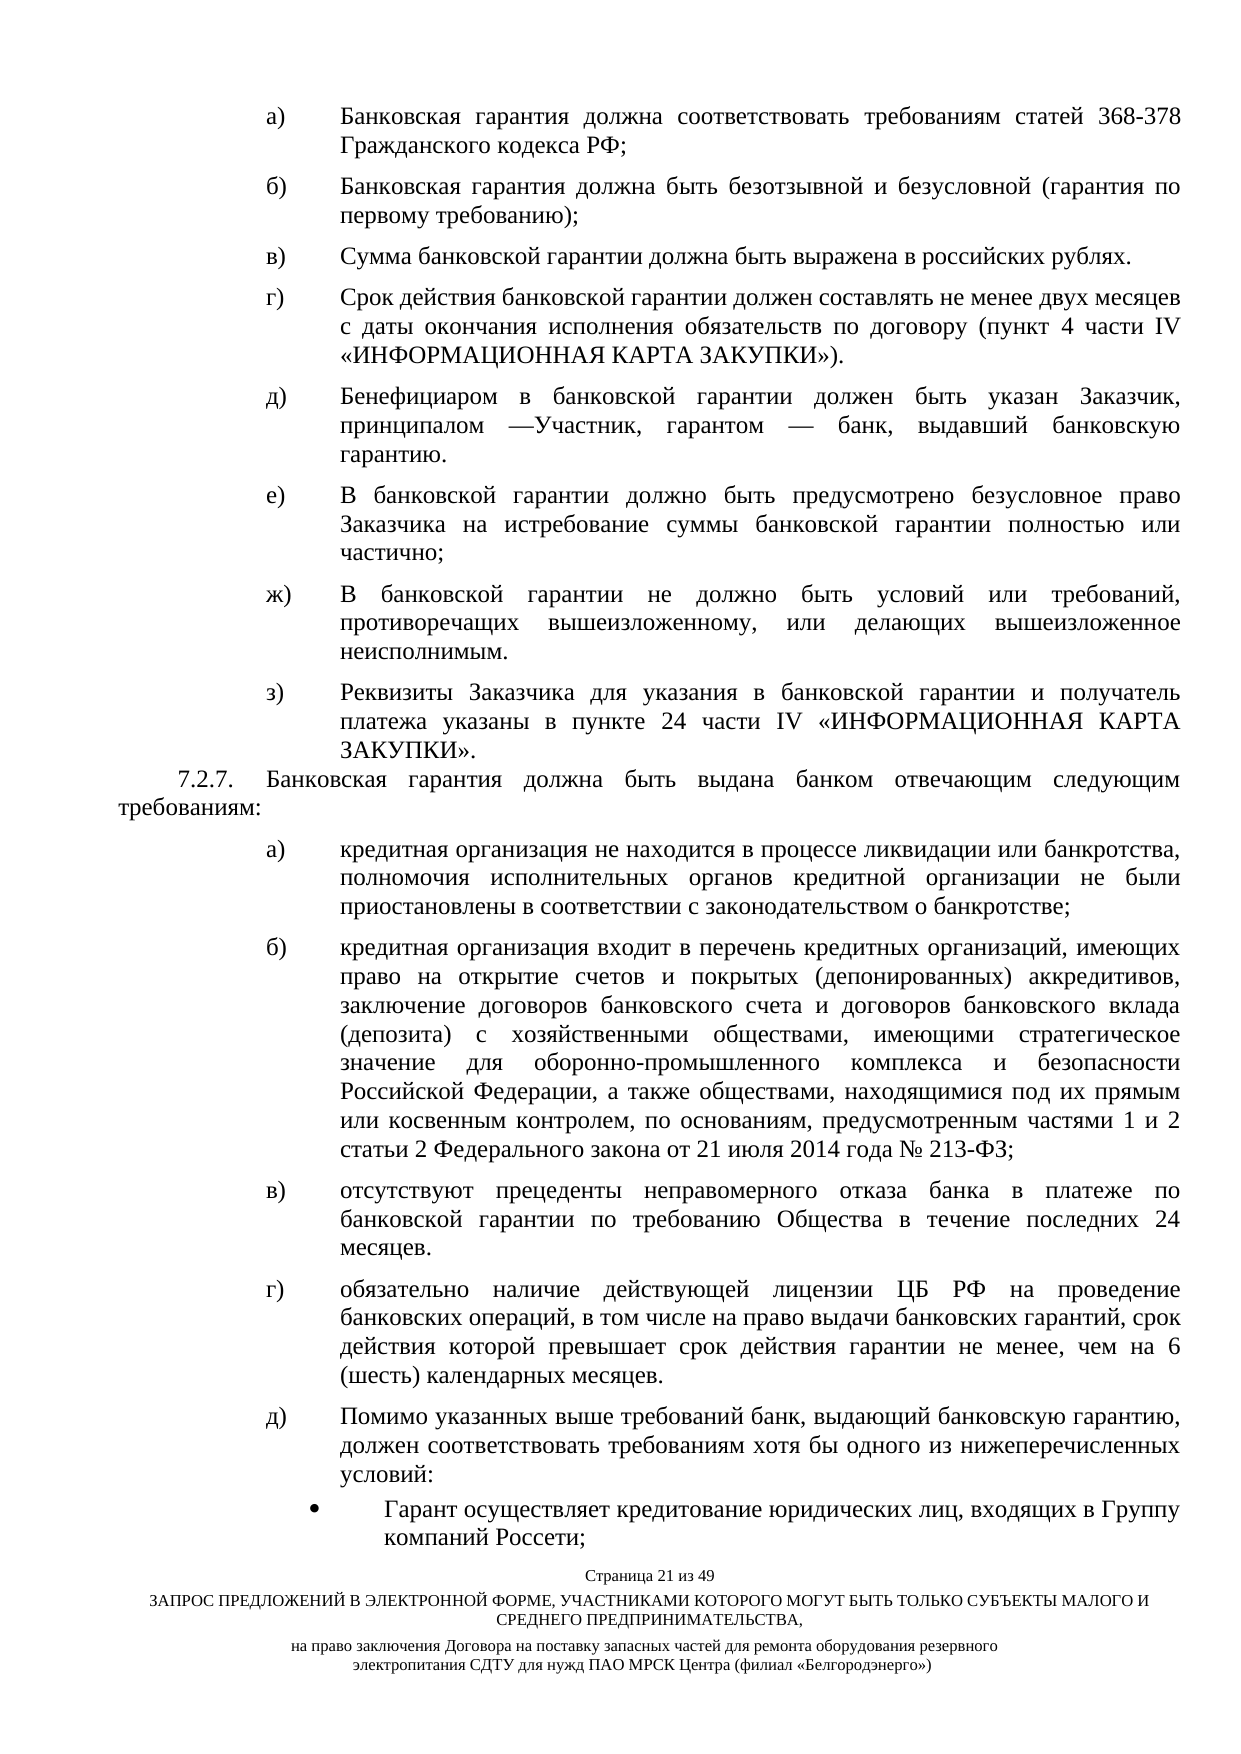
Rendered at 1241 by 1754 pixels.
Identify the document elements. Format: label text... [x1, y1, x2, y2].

list Реквизиты Заказчика для указания в банковской гарантии и получатель платежа указаны в пункте 24 части IV «ИНФОРМАЦИОННАЯ КАРТА ЗАКУПКИ». [266, 677, 1181, 764]
list Банковская гарантия должна быть безотзывной и безусловной (гарантия по первому требованию); [266, 171, 1181, 229]
subtitle Банковская гарантия должна быть выдана банком отвечающим следующим требованиям: [118, 764, 1181, 821]
list Сумма банковской гарантии должна быть выражена в российских рублях. [266, 241, 1181, 270]
list Срок действия банковской гарантии должен составлять не менее двух месяцев с даты окончания исполнения обязательств по договору (пункт 4 части IV «ИНФОРМАЦИОННАЯ КАРТА ЗАКУПКИ»). [266, 282, 1181, 369]
list Гарант осуществляет кредитование юридических лиц, входящих в Группу компаний Россети; [310, 1494, 1181, 1551]
list Банковская гарантия должна соответствовать требованиям статей 368-378 Гражданского кодекса РФ; [266, 101, 1181, 159]
list кредитная организация не находится в процессе ликвидации или банкротства, полномочия исполнительных органов кредитной организации не были приостановлены в соответствии с законодательством о банкротстве; [266, 834, 1181, 920]
list кредитная организация входит в перечень кредитных организаций, имеющих право на открытие счетов и покрытых (депонированных) аккредитивов, заключение договоров банковского счета и договоров банковского вклада (депозита) с хозяйственными обществами, имеющими стратегическое значение для оборонно-промышленного комплекса и безопасности Российской Федерации, а также обществами, находящимися под их прямым или косвенным контролем, по основаниям, предусмотренным частями 1 и 2 статьи 2 Федерального закона от 21 июля 2014 года № 213-ФЗ; [266, 932, 1181, 1162]
list Бенефициаром в банковской гарантии должен быть указан Заказчик, принципалом —Участник, гарантом — банк, выдавший банковскую гарантию. [266, 381, 1181, 467]
list обязательно наличие действующей лицензии ЦБ РФ на проведение банковских операций, в том числе на право выдачи банковских гарантий, срок действия которой превышает срок действия гарантии не менее, чем на 6 (шесть) календарных месяцев. [266, 1274, 1181, 1389]
list отсутствуют прецеденты неправомерного отказа банка в платеже по банковской гарантии по требованию Общества в течение последних 24 месяцев. [266, 1175, 1181, 1261]
list Помимо указанных выше требований банк, выдающий банковскую гарантию, должен соответствовать требованиям хотя бы одного из нижеперечисленных условий: [266, 1401, 1181, 1487]
list В банковской гарантии не должно быть условий или требований, противоречащих вышеизложенному, или делающих вышеизложенное неисполнимым. [266, 579, 1181, 665]
list В банковской гарантии должно быть предусмотрено безусловное право Заказчика на истребование суммы банковской гарантии полностью или частично; [266, 480, 1181, 566]
